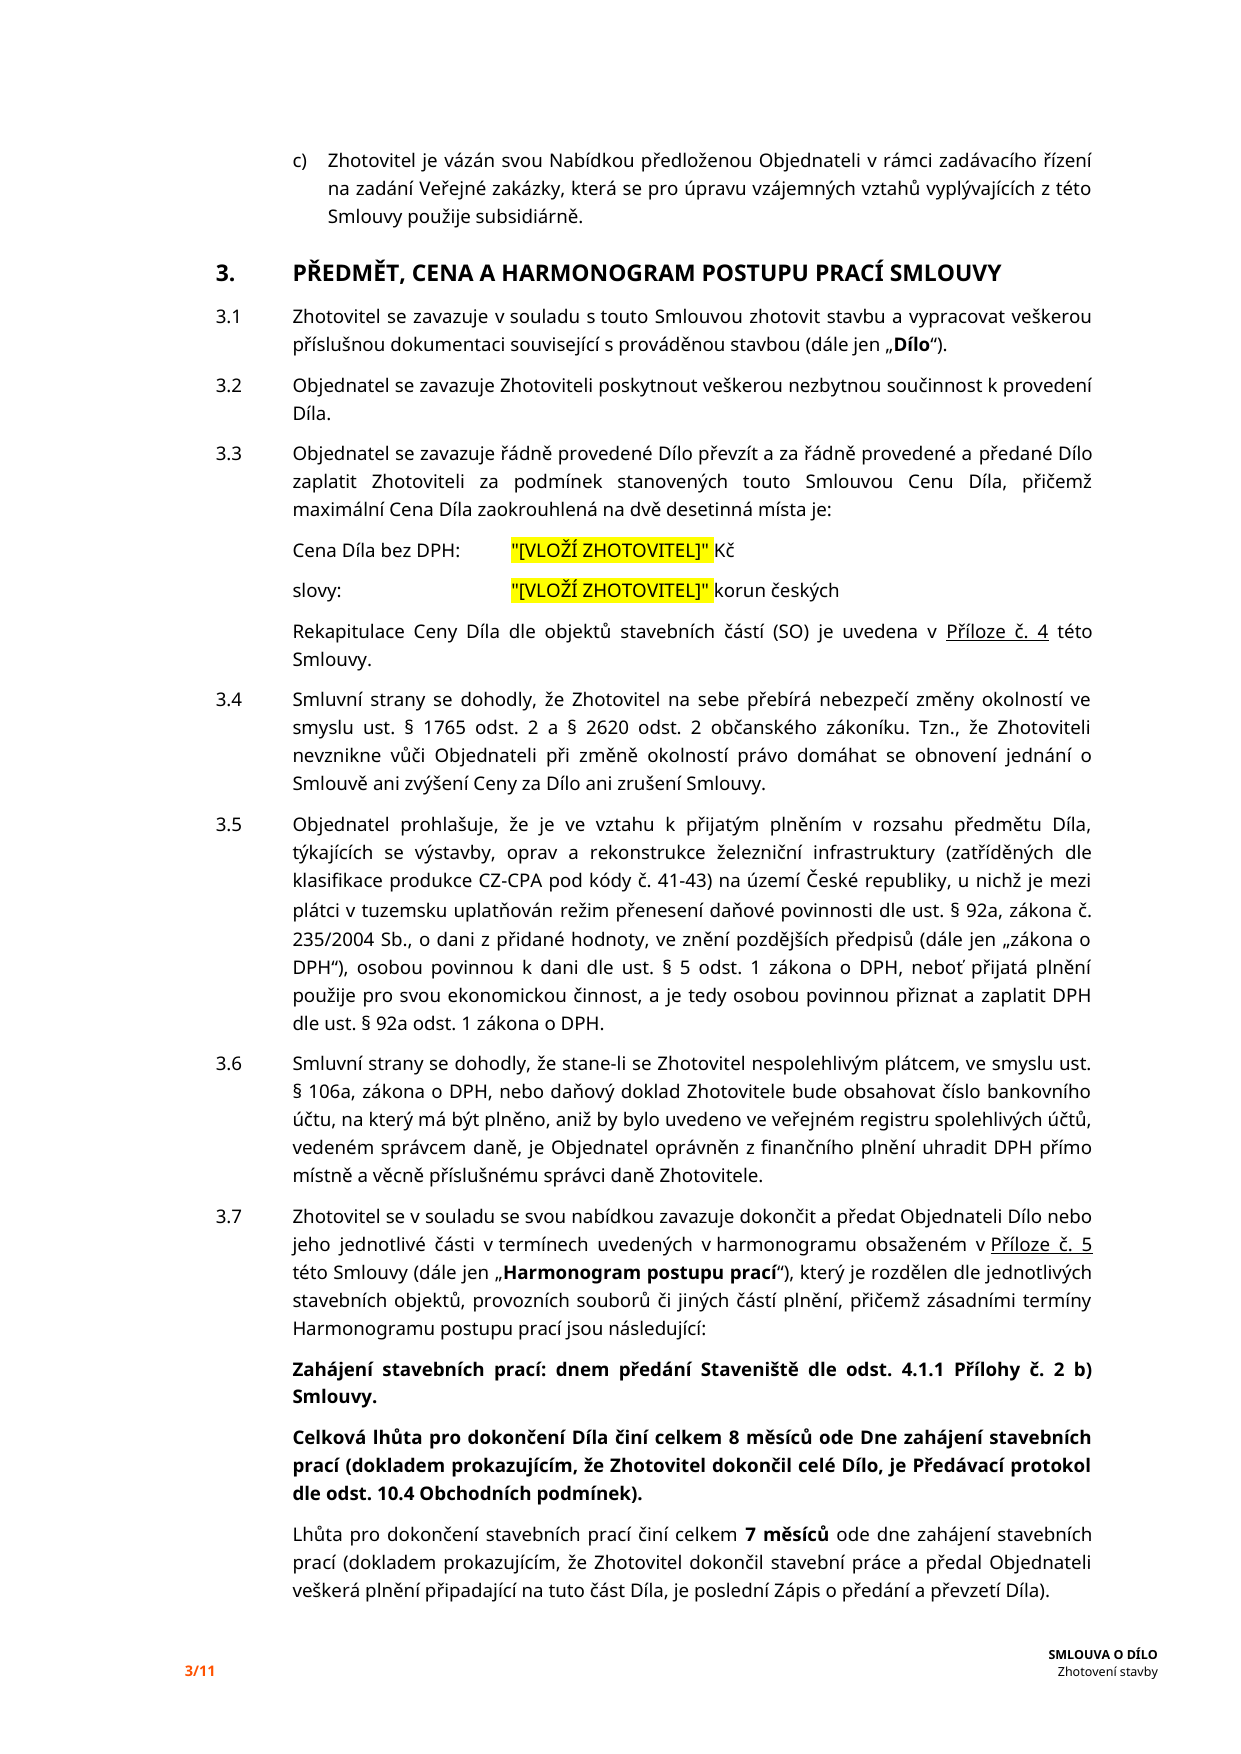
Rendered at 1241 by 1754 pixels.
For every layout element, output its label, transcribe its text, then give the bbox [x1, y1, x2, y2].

text Cena Díla bez DPH: Kč [292, 537, 511, 563]
text Lhůta pro dokončení stavebních prací činí celkem 7 měsíců ode dne zahájení stavebních prací (dokladem prokazujícím, že Zhotovitel dokončil stavební práce a předal Objednateli veškerá plnění připadající na tuto část Díla, je poslední Zápis o předání a převzetí Díla). [292, 1521, 1093, 1602]
text Rekapitulace Ceny Díla dle objektů stavebních částí (SO) je uvedena v Příloze č. 4 této Smlouvy. [292, 618, 1093, 672]
text Objednatel se zavazuje Zhotoviteli poskytnout veškerou nezbytnou součinnost k provedení Díla. [216, 372, 1093, 426]
text slovy: korun českých [714, 578, 1093, 603]
text Zhotovitel je vázán svou Nabídkou předloženou Objednateli v rámci zadávacího řízení na zadání Veřejné zakázky, která se pro úpravu vzájemných vztahů vyplývajících z této Smlouvy použije subsidiárně. [292, 147, 1093, 229]
text Zhotovitel se zavazuje v souladu s touto Smlouvou zhotovit stavbu a vypracovat veškerou příslušnou dokumentaci související s prováděnou stavbou (dále jen „Dílo“). [216, 303, 1093, 357]
text Celková lhůta pro dokončení Díla činí celkem 8 měsíců ode Dne zahájení stavebních prací (dokladem prokazujícím, že Zhotovitel dokončil celé Dílo, je Předávací protokol dle odst. 10.4 Obchodních podmínek). [292, 1424, 1093, 1506]
text Objednatel se zavazuje řádně provedené Dílo převzít a za řádně provedené a předané Dílo zaplatit Zhotoviteli za podmínek stanovených touto Smlouvou Cenu Díla, přičemž maximální Cena Díla zaokrouhlená na dvě desetinná místa je: [216, 441, 1093, 522]
text Zhotovitel se v souladu se svou nabídkou zavazuje dokončit a předat Objednateli Dílo nebo jeho jednotlivé části v termínech uvedených v harmonogramu obsaženém v Příloze č. 5 této Smlouvy (dále jen „Harmonogram postupu prací“), který je rozdělen dle jednotlivých stavebních objektů, provozních souborů či jiných částí plnění, přičemž zásadními termíny Harmonogramu postupu prací jsou následující: [216, 1203, 1093, 1341]
text Objednatel prohlašuje, že je ve vztahu k přijatým plněním v rozsahu předmětu Díla, týkajících se výstavby, oprav a rekonstrukce železniční infrastruktury (zatříděných dle klasifikace produkce CZ-CPA pod kódy č. 41-43) na území České republiky, u nichž je mezi plátci v tuzemsku uplatňován režim přenesení daňové povinnosti dle ust. § 92a, zákona č. 235/2004 Sb., o dani z přidané hodnoty, ve znění pozdějších předpisů (dále jen „zákona o DPH“), osobou povinnou k dani dle ust. § 5 odst. 1 zákona o DPH, neboť přijatá plnění použije pro svou ekonomickou činnost, a je tedy osobou povinnou přiznat a zaplatit DPH dle ust. § 92a odst. 1 zákona o DPH. [216, 811, 1093, 1036]
text PŘEDMĚT, CENA A HARMONOGRAM POSTUPU PRACÍ SMLOUVY [216, 257, 1093, 288]
text Zahájení stavebních prací: dnem předání Staveniště dle odst. 4.1.1 Přílohy č. 2 b) Smlouvy. [292, 1356, 1093, 1409]
text Smluvní strany se dohodly, že Zhotovitel na sebe přebírá nebezpečí změny okolností ve smyslu ust. § 1765 odst. 2 a § 2620 odst. 2 občanského zákoníku. Tzn., že Zhotoviteli nevznikne vůči Objednateli při změně okolností právo domáhat se obnovení jednání o Smlouvě ani zvýšení Ceny za Dílo ani zrušení Smlouvy. [216, 687, 1093, 796]
text Smluvní strany se dohodly, že stane-li se Zhotovitel nespolehlivým plátcem, ve smyslu ust. § 106a, zákona o DPH, nebo daňový doklad Zhotovitele bude obsahovat číslo bankovního účtu, na který má být plněno, aniž by bylo uvedeno ve veřejném registru spolehlivých účtů, vedeném správcem daně, je Objednatel oprávněn z finančního plnění uhradit DPH přímo místně a věcně příslušnému správci daně Zhotovitele. [216, 1051, 1093, 1188]
text Cena Díla bez DPH: Kč [714, 537, 1093, 563]
text slovy: korun českých [292, 578, 511, 603]
